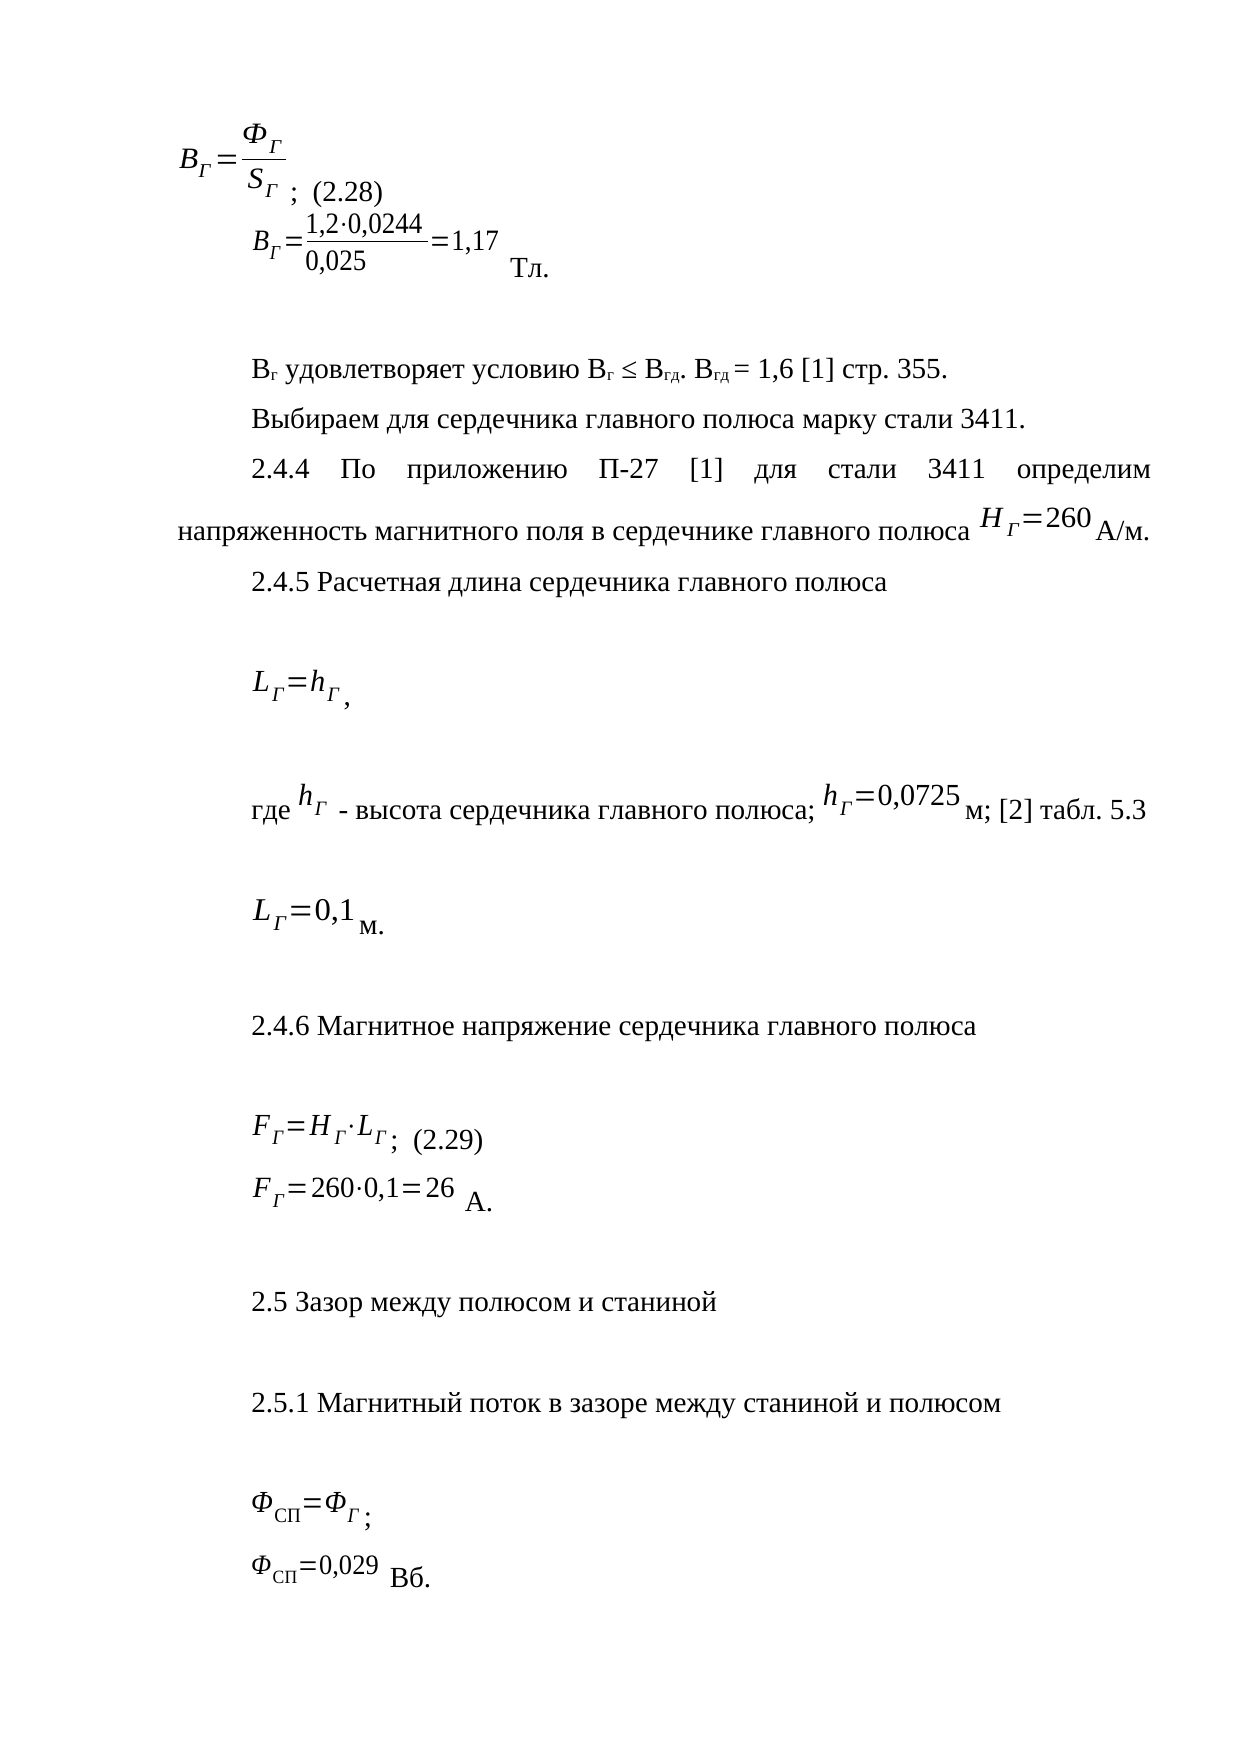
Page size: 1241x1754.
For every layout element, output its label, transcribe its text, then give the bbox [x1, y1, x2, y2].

text ; (2.29) [177, 1108, 1152, 1155]
text Вг удовлетворяет условию Вг ≤ Вгд. Вгд = 1,6 [1] стр. 355. [177, 351, 1152, 384]
text 2.5 Зазор между полюсом и станиной [177, 1284, 1152, 1318]
text где - высота сердечника главного полюса; м; [2] табл. 5.3 [177, 778, 1152, 825]
text Тл. [177, 207, 1152, 284]
text Выбираем для сердечника главного полюса марку стали 3411. [177, 401, 1152, 435]
text м. [177, 892, 1152, 941]
text А. [177, 1172, 1152, 1217]
text 2.4.4 По приложению П-27 [1] для стали 3411 определим напряженность магнитного поля в сердечнике главного полюса А/м. [177, 451, 1152, 547]
text 2.4.5 Расчетная длина сердечника главного полюса [177, 564, 1152, 597]
text 2.5.1 Магнитный поток в зазоре между станиной и полюсом [177, 1385, 1152, 1419]
text 2.4.6 Магнитное напряжение сердечника главного полюса [177, 1008, 1152, 1041]
text , [177, 664, 1152, 711]
text ; [177, 1486, 1152, 1533]
text Вб. [177, 1549, 1152, 1593]
